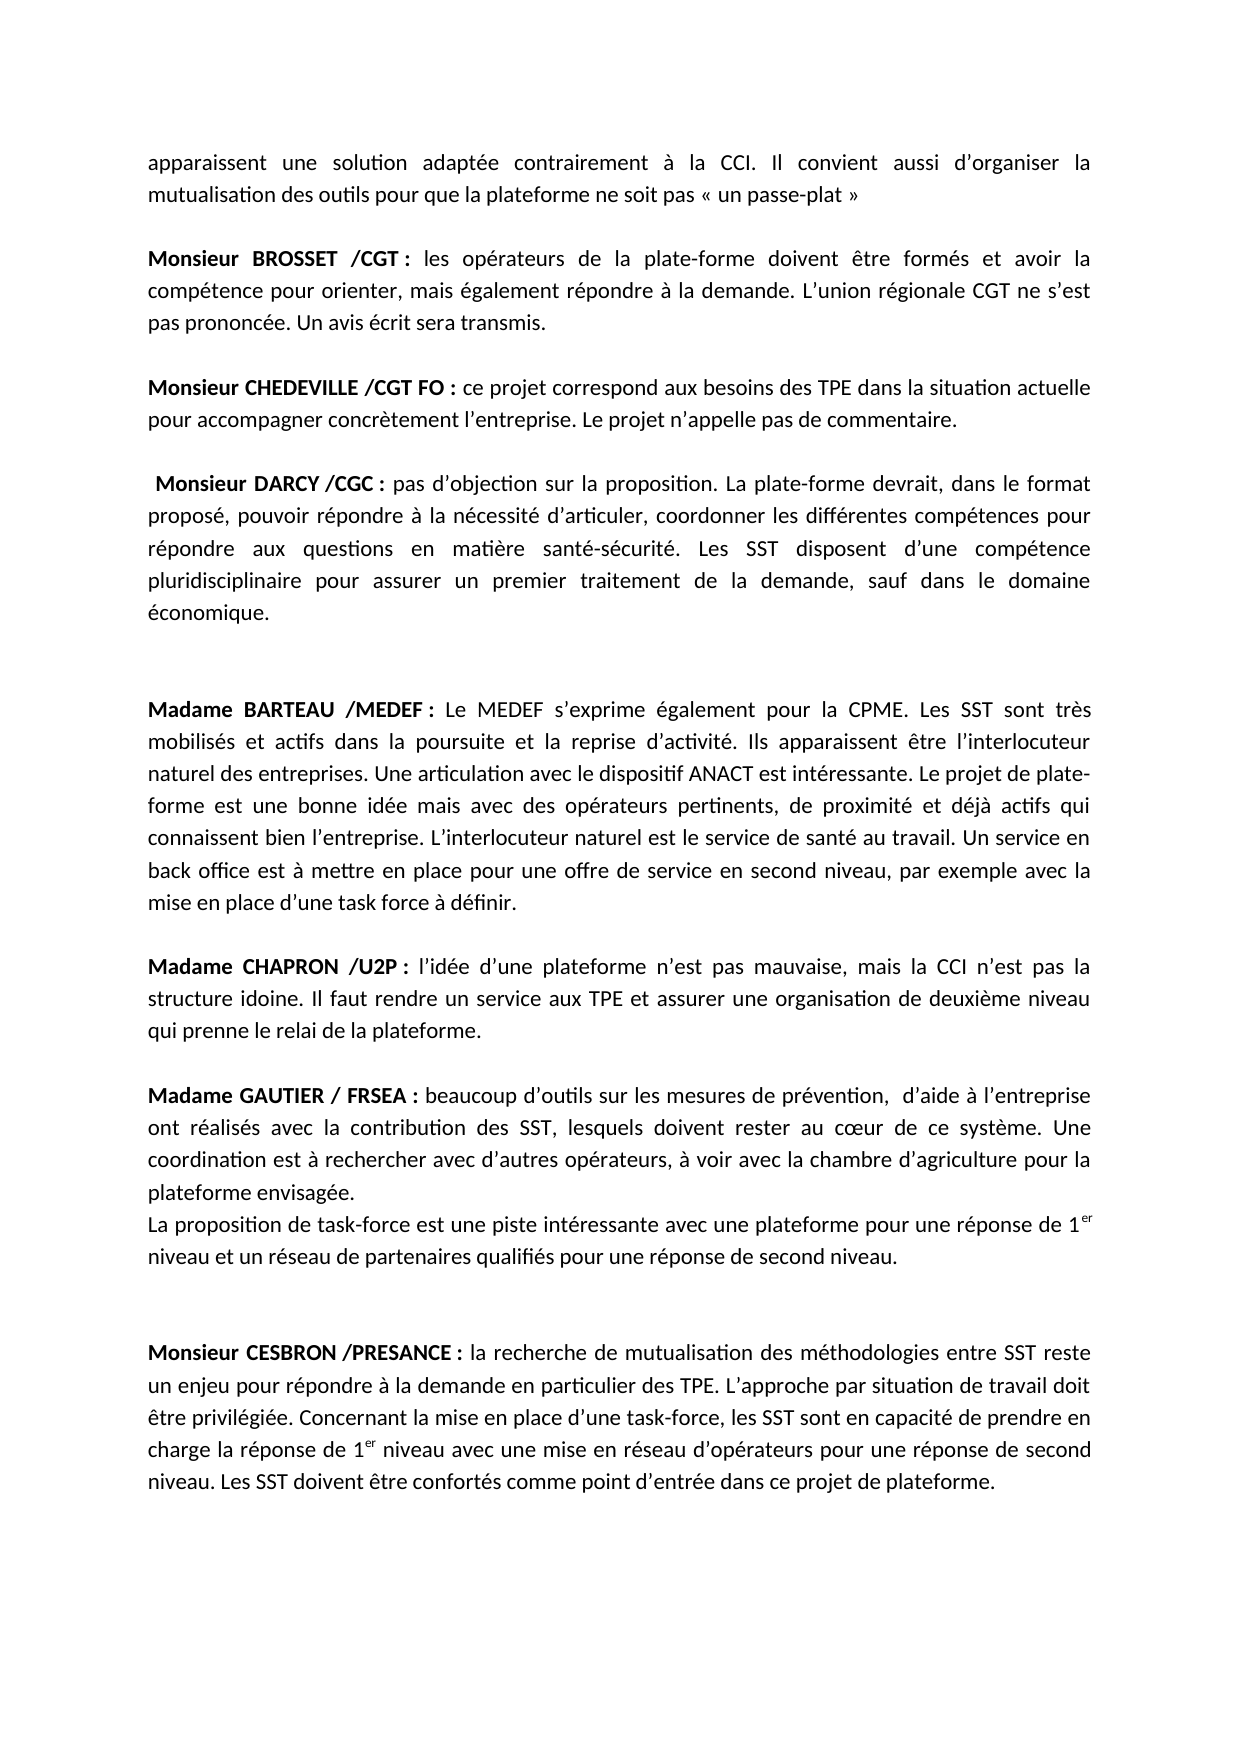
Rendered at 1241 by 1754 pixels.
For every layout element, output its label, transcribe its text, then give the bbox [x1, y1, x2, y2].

text Madame GAUTIER / FRSEA : beaucoup d’outils sur les mesures de prévention, d’aide à l’entreprise ont réalisés avec la contribution des SST, lesquels doivent rester au cœur de ce système. Une coordination est à rechercher avec d’autres opérateurs, à voir avec la chambre d’agriculture pour la plateforme envisagée. [148, 1081, 1093, 1206]
text Madame BARTEAU /MEDEF : Le MEDEF s’exprime également pour la CPME. Les SST sont très mobilisés et actifs dans la poursuite et la reprise d’activité. Ils apparaissent être l’interlocuteur naturel des entreprises. Une articulation avec le dispositif ANACT est intéressante. Le projet de plate-forme est une bonne idée mais avec des opérateurs pertinents, de proximité et déjà actifs qui connaissent bien l’entreprise. L’interlocuteur naturel est le service de santé au travail. Un service en back office est à mettre en place pour une offre de service en second niveau, par exemple avec la mise en place d’une task force à définir. [148, 695, 1093, 916]
text Madame CHAPRON /U2P : l’idée d’une plateforme n’est pas mauvaise, mais la CCI n’est pas la structure idoine. Il faut rendre un service aux TPE et assurer une organisation de deuxième niveau qui prenne le relai de la plateforme. [148, 952, 1093, 1045]
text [148, 148, 1093, 208]
text Monsieur CHEDEVILLE /CGT FO : ce projet correspond aux besoins des TPE dans la situation actuelle pour accompagner concrètement l’entreprise. Le projet n’appelle pas de commentaire. [148, 373, 1093, 433]
text La proposition de task-force est une piste intéressante avec une plateforme pour une réponse de 1er niveau et un réseau de partenaires qualifiés pour une réponse de second niveau. [148, 1210, 1093, 1270]
text Monsieur CESBRON /PRESANCE : la recherche de mutualisation des méthodologies entre SST reste un enjeu pour répondre à la demande en particulier des TPE. L’approche par situation de travail doit être privilégiée. Concernant la mise en place d’une task-force, les SST sont en capacité de prendre en charge la réponse de 1er niveau avec une mise en réseau d’opérateurs pour une réponse de second niveau. Les SST doivent être confortés comme point d’entrée dans ce projet de plateforme. [148, 1338, 1093, 1495]
text Monsieur BROSSET /CGT : les opérateurs de la plate-forme doivent être formés et avoir la compétence pour orienter, mais également répondre à la demande. L’union régionale CGT ne s’est pas prononcée. Un avis écrit sera transmis. [148, 244, 1093, 337]
text Monsieur DARCY /CGC : pas d’objection sur la proposition. La plate-forme devrait, dans le format proposé, pouvoir répondre à la nécessité d’articuler, coordonner les différentes compétences pour répondre aux questions en matière santé-sécurité. Les SST disposent d’une compétence pluridisciplinaire pour assurer un premier traitement de la demande, sauf dans le domaine économique. [148, 469, 1093, 626]
